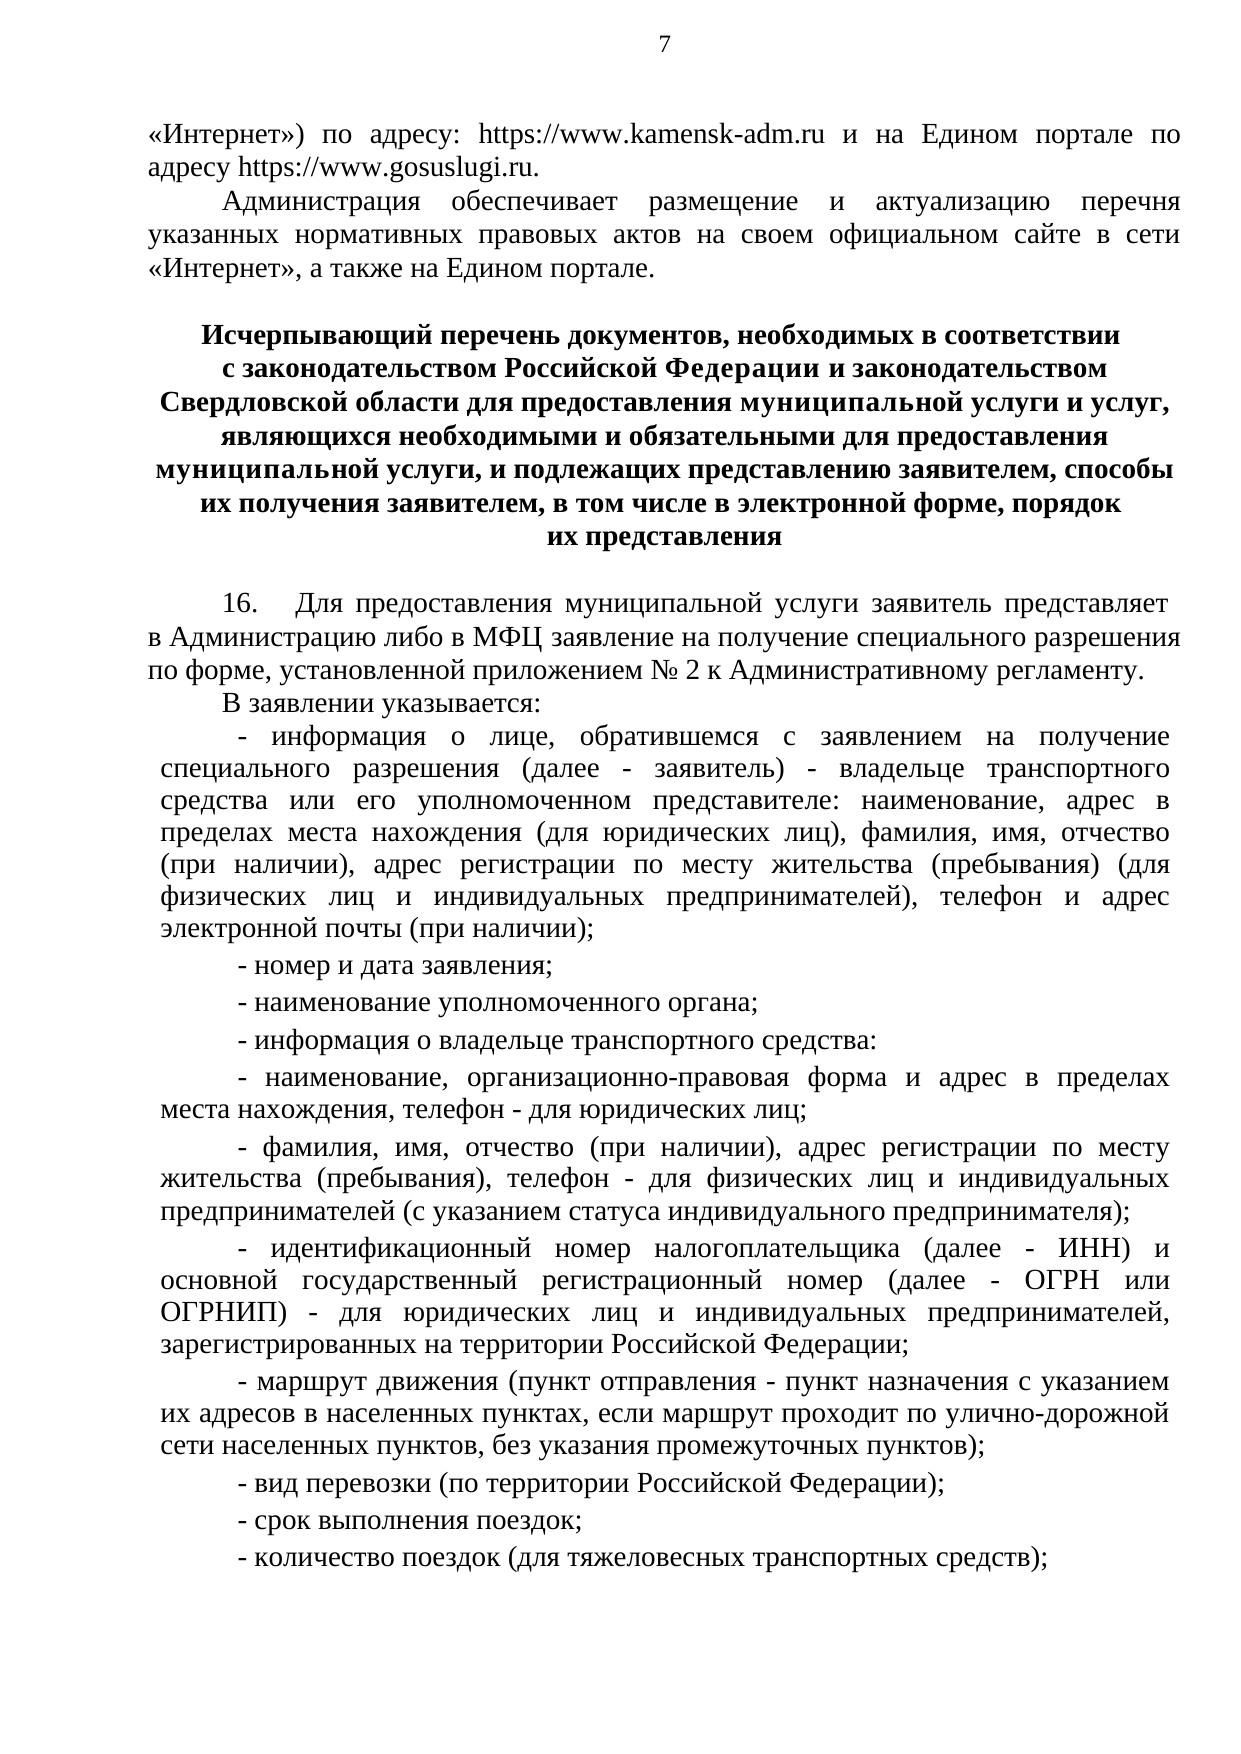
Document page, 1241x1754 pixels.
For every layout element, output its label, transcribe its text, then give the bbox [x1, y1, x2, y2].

list Для предоставления муниципальной услуги заявитель представляет в Администрацию либо в МФЦ заявление на получение специального разрешения по форме, установленной приложением № 2 к Административному регламенту. [148, 585, 1181, 686]
text В заявлении указывается: [148, 686, 1184, 719]
text - номер и дата заявления; [160, 949, 1171, 981]
text - вид перевозки (по территории Российской Федерации); [160, 1466, 1171, 1498]
text - идентификационный номер налогоплательщика (далее - ИНН) и основной государственный регистрационный номер (далее - ОГРН или ОГРНИП) - для юридических лиц и индивидуальных предпринимателей, зарегистрированных на территории Российской Федерации; [160, 1232, 1171, 1360]
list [148, 116, 1181, 183]
text - срок выполнения поездок; [160, 1504, 1171, 1536]
text Администрация обеспечивает размещение и актуализацию перечня указанных нормативных правовых актов на своем официальном сайте в сети «Интернет», а также на Едином портале. [148, 183, 1181, 283]
text - информация о лице, обратившемся с заявлением на получение специального разрешения (далее - заявитель) - владельце транспортного средства или его уполномоченном представителе: наименование, адрес в пределах места нахождения (для юридических лиц), фамилия, имя, отчество (при наличии), адрес регистрации по месту жительства (пребывания) (для физических лиц и индивидуальных предпринимателей), телефон и адрес электронной почты (при наличии); [160, 719, 1171, 943]
text - наименование уполномоченного органа; [160, 986, 1171, 1018]
text - количество поездок (для тяжеловесных транспортных средств); [160, 1541, 1171, 1573]
text - маршрут движения (пункт отправления - пункт назначения с указанием их адресов в населенных пунктах, если маршрут проходит по улично-дорожной сети населенных пунктов, без указания промежуточных пунктов); [160, 1365, 1171, 1461]
text - наименование, организационно-правовая форма и адрес в пределах места нахождения, телефон - для юридических лиц; [160, 1061, 1171, 1125]
text Исчерпывающий перечень документов, необходимых в соответствии с законодательством Российской Федерации и законодательством Свердловской области для предоставления муниципальной услуги и услуг, являющихся необходимыми и обязательными для предоставления муниципальной услуги, и подлежащих представлению заявителем, способы их получения заявителем, в том числе в электронной форме, порядок их представления [148, 317, 1181, 552]
text - информация о владельце транспортного средства: [160, 1024, 1171, 1056]
text - фамилия, имя, отчество (при наличии), адрес регистрации по месту жительства (пребывания), телефон - для физических лиц и индивидуальных предпринимателей (с указанием статуса индивидуального предпринимателя); [160, 1130, 1171, 1226]
